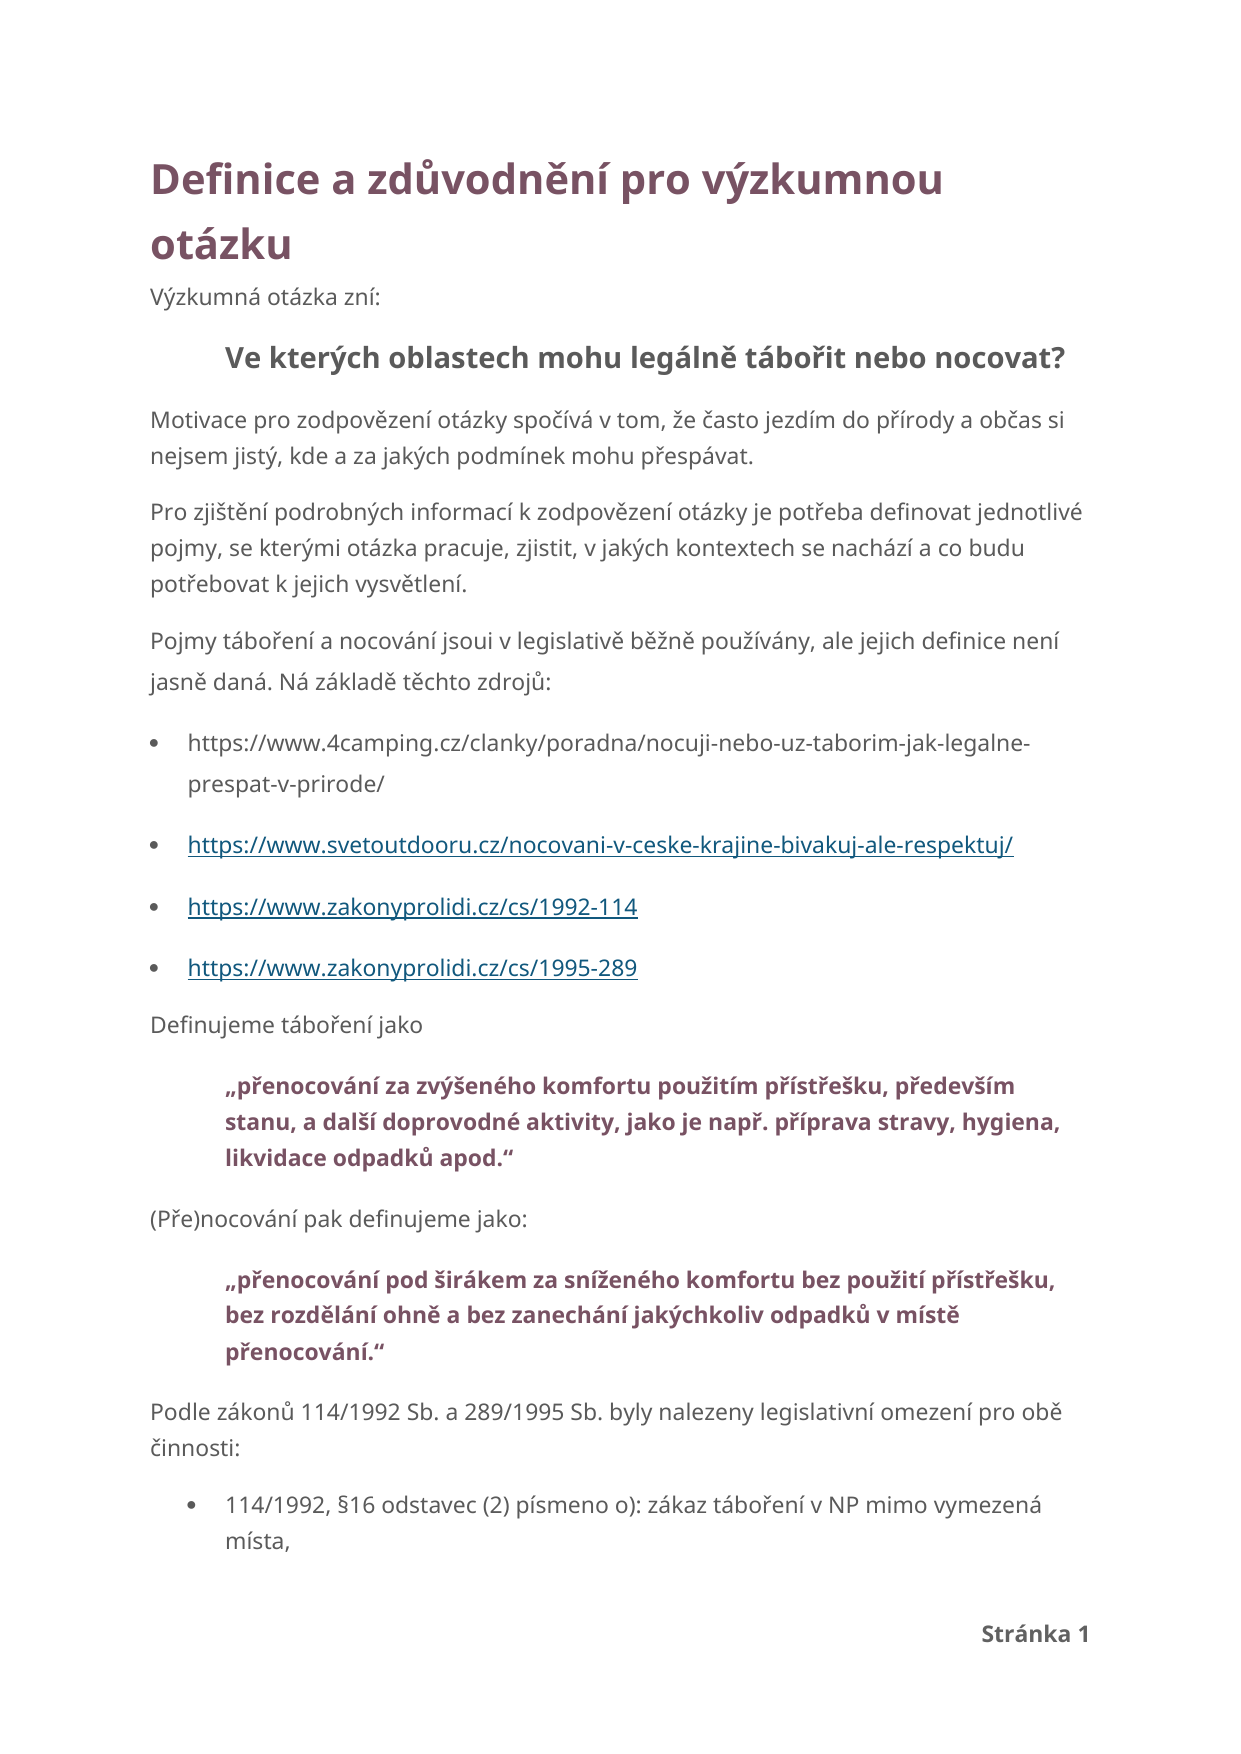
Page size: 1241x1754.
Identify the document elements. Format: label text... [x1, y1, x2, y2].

text Motivace pro zodpovězení otázky spočívá v tom, že často jezdím do přírody a občas si nejsem jistý, kde a za jakých podmínek mohu přespávat. [150, 404, 1090, 471]
text „přenocování za zvýšeného komfortu použitím přístřešku, především stanu, a další doprovodné aktivity, jako je např. příprava stravy, hygiena, likvidace odpadků apod.“ [225, 1070, 1090, 1173]
list https://www.svetoutdooru.cz/nocovani-v-ceske-krajine-bivakuj-ale-respektuj/ [150, 829, 1090, 860]
text Podle zákonů 114/1992 Sb. a 289/1995 Sb. byly nalezeny legislativní omezení pro obě činnosti: [150, 1396, 1090, 1463]
list https://www.4camping.cz/clanky/poradna/nocuji-nebo-uz-taborim-jak-legalne-prespat-v-prirode/ [150, 727, 1090, 799]
list https://www.zakonyprolidi.cz/cs/1992-114 [150, 891, 1090, 922]
text Pro zjištění podrobných informací k zodpovězení otázky je potřeba definovat jednotlivé pojmy, se kterými otázka pracuje, zjistit, v jakých kontextech se nachází a co budu potřebovat k jejich vysvětlení. [150, 496, 1090, 599]
list Pojmy táboření a nocování jsoui v legislativě běžně používány, ale jejich definice není jasně daná. Ná základě těchto zdrojů: [150, 625, 1090, 697]
text Ve kterých oblastech mohu legálně tábořit nebo nocovat? [150, 337, 1090, 377]
text Definujeme táboření jako [150, 1009, 1090, 1040]
list 114/1992, §16 odstavec (2) písmeno o): zákaz táboření v NP mimo vymezená místa, [187, 1489, 1090, 1556]
subtitle Definice a zdůvodnění pro výzkumnou otázku [150, 150, 1090, 272]
text „přenocování pod širákem za sníženého komfortu bez použití přístřešku, bez rozdělání ohně a bez zanechání jakýchkoliv odpadků v místě přenocování.“ [225, 1263, 1090, 1367]
text (Pře)nocování pak definujeme jako: [150, 1203, 1090, 1234]
list https://www.zakonyprolidi.cz/cs/1995-289 [150, 952, 1090, 983]
text Výzkumná otázka zní: [150, 280, 1090, 312]
